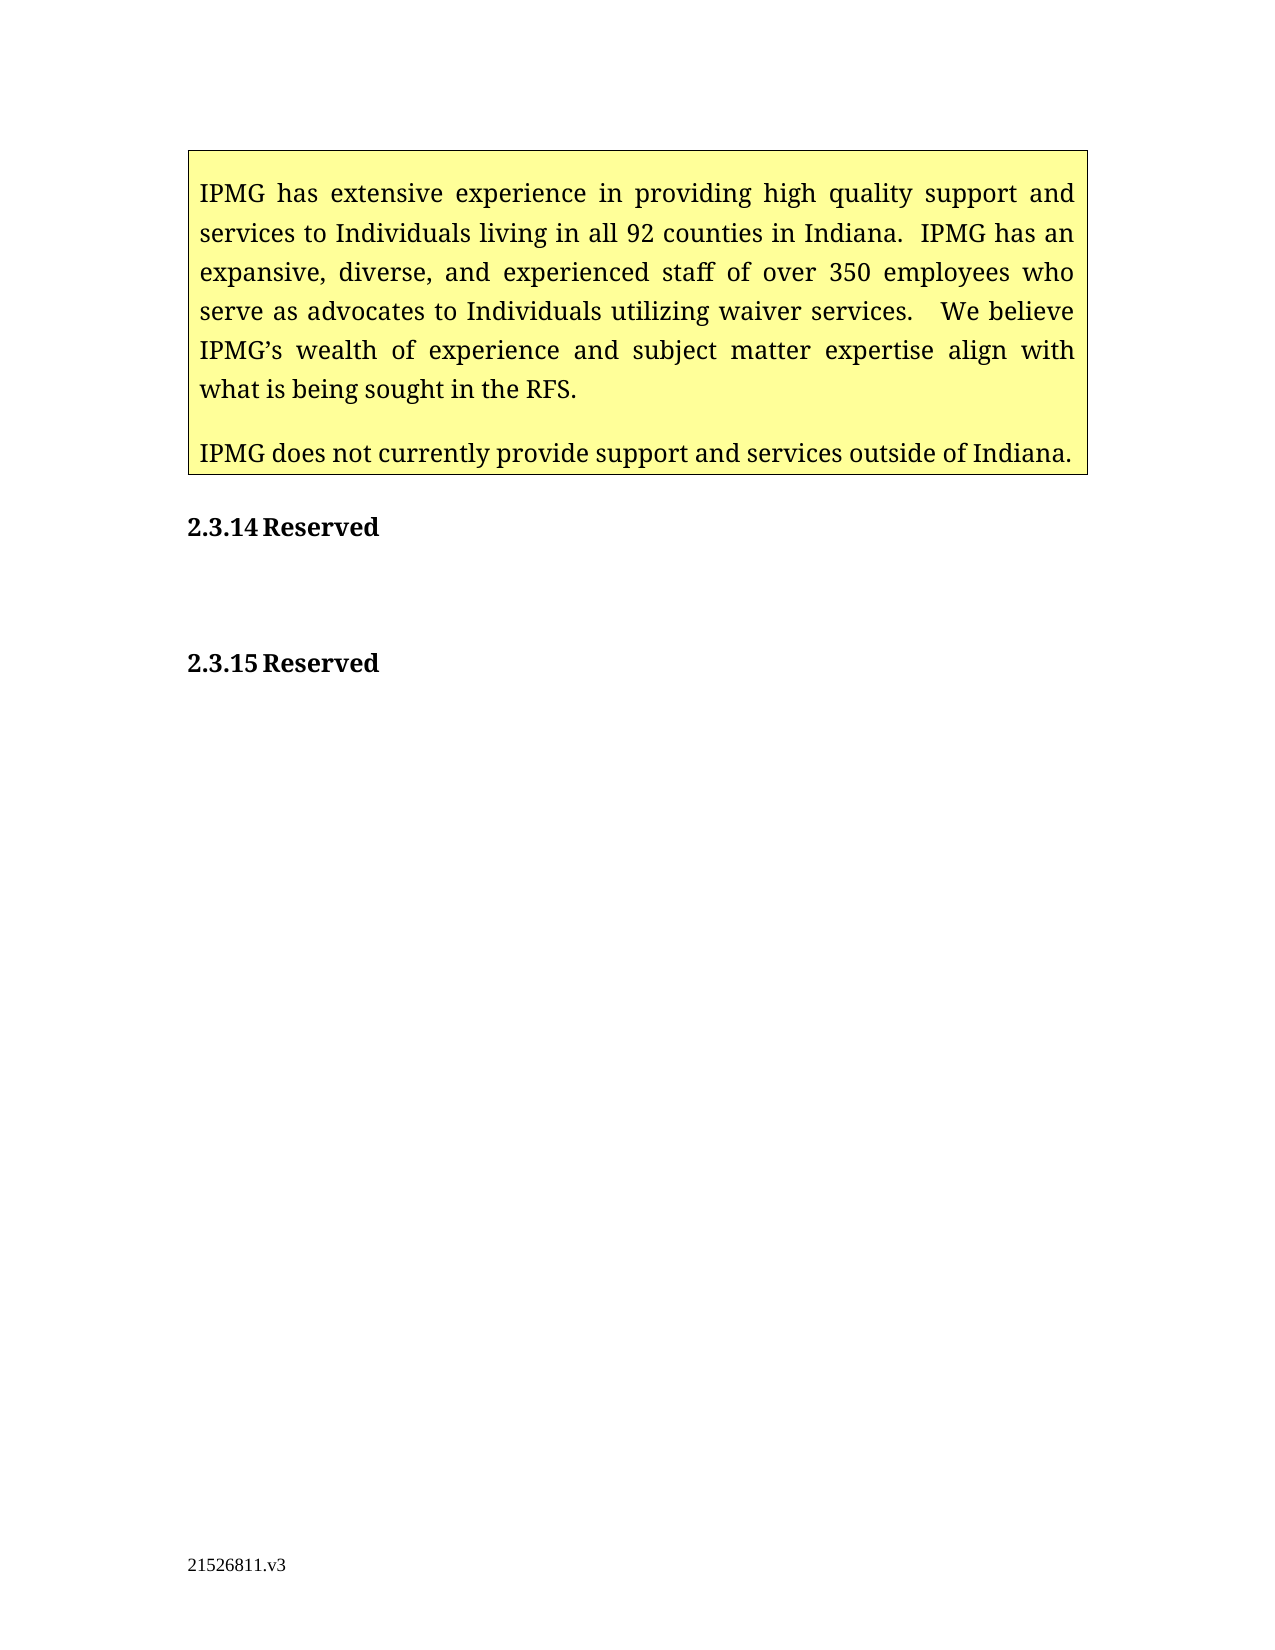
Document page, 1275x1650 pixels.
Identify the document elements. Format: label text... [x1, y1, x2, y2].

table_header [189, 151, 1087, 474]
list Reserved [187, 646, 1087, 680]
list Reserved [187, 509, 1087, 543]
